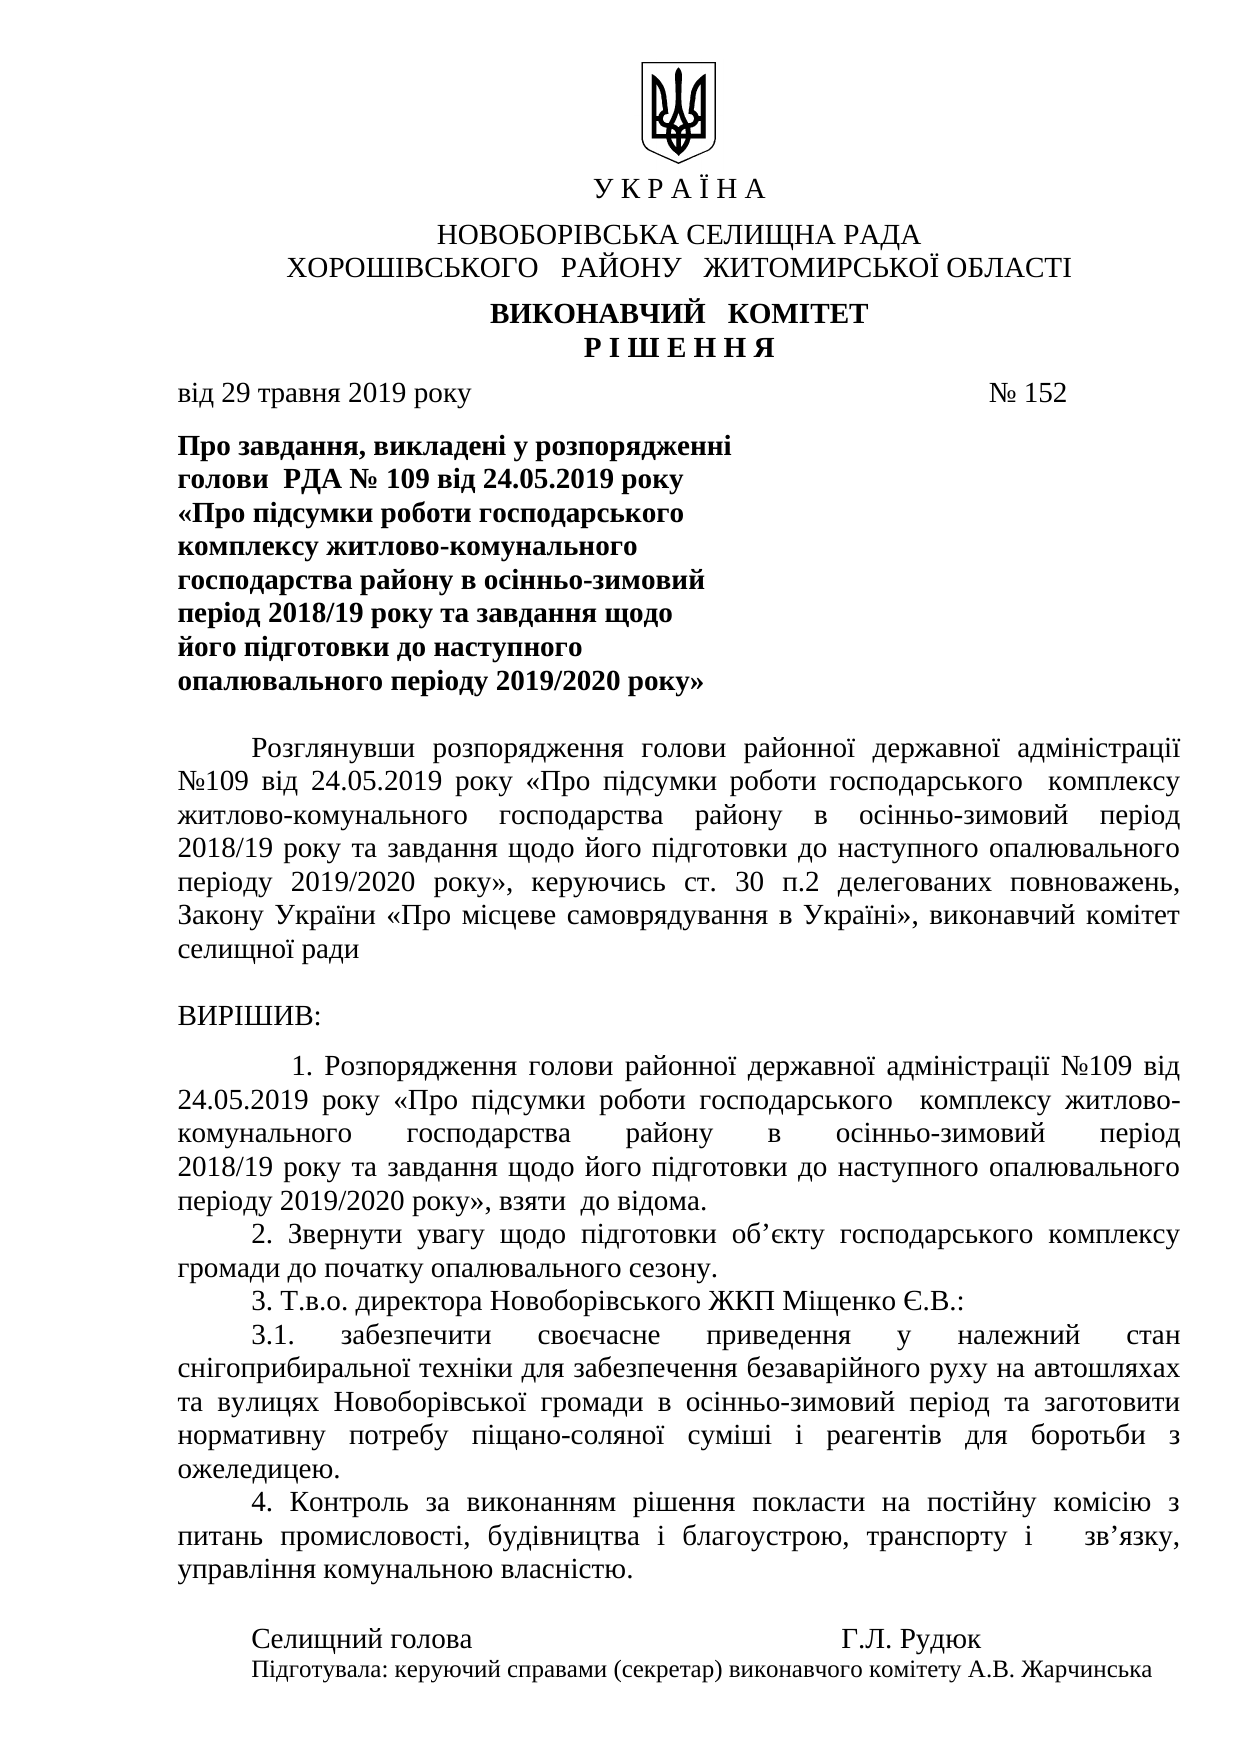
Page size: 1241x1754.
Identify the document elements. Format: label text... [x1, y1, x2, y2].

text 1. Розпорядження голови районної державної адміністрації №109 від 24.05.2019 року «Про підсумки роботи господарського комплексу житлово-комунального господарства району в осінньо-зимовий період 2018/19 року та завдання щодо його підготовки до наступного опалювального періоду 2019/2020 року», взяти до відома. [177, 1048, 1181, 1216]
text Селищний голова Г.Л. Рудюк [177, 1621, 1181, 1654]
text ВИКОНАВЧИЙ КОМІТЕТ [177, 296, 1181, 330]
text ВИРІШИВ: [177, 998, 1181, 1032]
text 4. Контроль за виконанням рішення покласти на постійну комісію з питань промисловості, будівництва і благоустрою, транспорту і зв’язку, управління комунальною власністю. [177, 1484, 1181, 1585]
picture [634, 59, 724, 172]
text період 2018/19 року та завдання щодо [177, 596, 1181, 629]
text голови РДА № 109 від 24.05.2019 року [177, 461, 1181, 495]
text його підготовки до наступного [177, 629, 1181, 663]
text 3. Т.в.о. директора Новоборівського ЖКП Міщенко Є.В.: [177, 1283, 1181, 1317]
text Про завдання, викладені у розпорядженні [177, 428, 1181, 461]
text «Про підсумки роботи господарського [177, 495, 1181, 528]
text Р І Ш Е Н Н Я [177, 330, 1181, 363]
text Розглянувши розпорядження голови районної державної адміністрації №109 від 24.05.2019 року «Про підсумки роботи господарського комплексу житлово-комунального господарства району в осінньо-зимовий період 2018/19 року та завдання щодо його підготовки до наступного опалювального періоду 2019/2020 року», керуючись ст. 30 п.2 делегованих повноважень, Закону України «Про місцеве самоврядування в Україні», виконавчий комітет селищної ради [177, 730, 1181, 964]
text опалювального періоду 2019/2020 року» [177, 663, 1181, 696]
text 3.1. забезпечити своєчасне приведення у належний стан снігоприбиральної техніки для забезпечення безаварійного руху на автошляхах та вулицях Новоборівської громади в осінньо-зимовий період та заготовити нормативну потребу піщано-соляної суміші і реагентів для боротьби з ожеледицею. [177, 1317, 1181, 1484]
text НОВОБОРІВСЬКА СЕЛИЩНА РАДА [177, 217, 1181, 251]
text У К Р А Ї Н А [177, 172, 1181, 205]
text Підготувала: керуючий справами (секретар) виконавчого комітету А.В. Жарчинська [177, 1654, 1181, 1683]
text ХОРОШІВСЬКОГО РАЙОНУ ЖИТОМИРСЬКОЇ ОБЛАСТІ [177, 251, 1181, 284]
text 2. Звернути увагу щодо підготовки об’єкту господарського комплексу громади до початку опалювального сезону. [177, 1216, 1181, 1283]
text господарства району в осінньо-зимовий [177, 562, 1181, 596]
text комплексу житлово-комунального [177, 528, 1181, 562]
text від 29 травня 2019 року № 152 [177, 375, 1181, 409]
